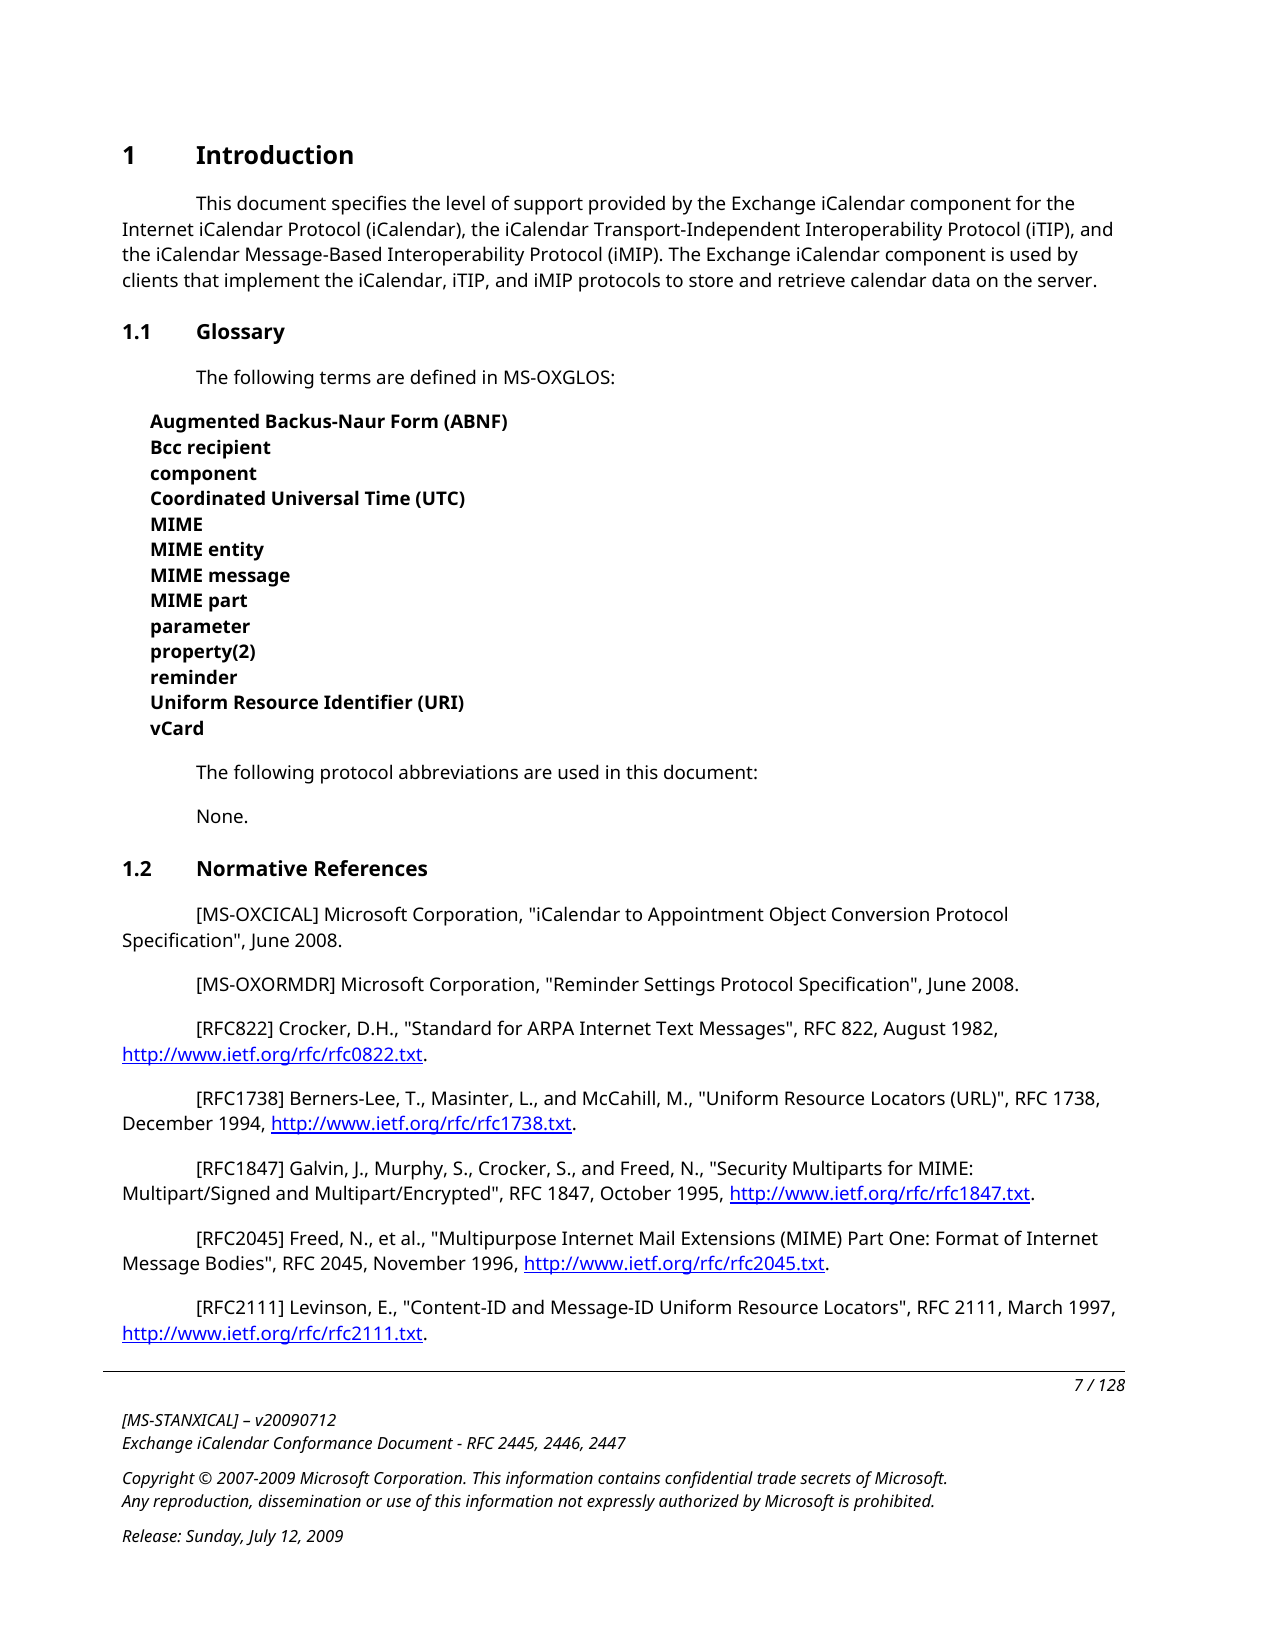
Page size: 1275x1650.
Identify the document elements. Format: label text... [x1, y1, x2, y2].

text Augmented Backus-Naur Form (ABNF) [150, 409, 1125, 434]
text [MS-OXCICAL] Microsoft Corporation, "iCalendar to Appointment Object Conversion Protocol Specification", June 2008. [122, 901, 1125, 952]
text MIME message [150, 562, 1125, 587]
text None. [122, 804, 1125, 829]
subtitle Normative References [122, 854, 1125, 883]
text [RFC2111] Levinson, E., "Content-ID and Message-ID Uniform Resource Locators", RFC 2111, March 1997, http://www.ietf.org/rfc/rfc2111.txt. [122, 1294, 1125, 1346]
text [RFC1847] Galvin, J., Murphy, S., Crocker, S., and Freed, N., "Security Multiparts for MIME: Multipart/Signed and Multipart/Encrypted", RFC 1847, October 1995, http://www.ietf.org/rfc/rfc1847.txt. [122, 1155, 1125, 1206]
text [RFC2045] Freed, N., et al., "Multipurpose Internet Mail Extensions (MIME) Part One: Format of Internet Message Bodies", RFC 2045, November 1996, http://www.ietf.org/rfc/rfc2045.txt. [122, 1225, 1125, 1276]
text This document specifies the level of support provided by the Exchange iCalendar component for the Internet iCalendar Protocol (iCalendar), the iCalendar Transport-Independent Interoperability Protocol (iTIP), and the iCalendar Message-Based Interoperability Protocol (iMIP). The Exchange iCalendar component is used by clients that implement the iCalendar, iTIP, and iMIP protocols to store and retrieve calendar data on the server. [122, 190, 1125, 292]
text [MS-OXORMDR] Microsoft Corporation, "Reminder Settings Protocol Specification", June 2008. [122, 971, 1125, 997]
text MIME entity [150, 536, 1125, 562]
text [RFC1738] Berners-Lee, T., Masinter, L., and McCahill, M., "Uniform Resource Locators (URL)", RFC 1738, December 1994, http://www.ietf.org/rfc/rfc1738.txt. [122, 1085, 1125, 1136]
text vCard [150, 715, 1125, 741]
subtitle Introduction [122, 137, 1125, 172]
text property(2) [150, 638, 1125, 664]
text component [150, 460, 1125, 485]
text Coordinated Universal Time (UTC) [150, 485, 1125, 511]
text Uniform Resource Identifier (URI) [150, 689, 1125, 715]
text MIME part [150, 587, 1125, 613]
text The following terms are defined in MS-OXGLOS: [122, 364, 1125, 390]
text Bcc recipient [150, 434, 1125, 460]
subtitle Glossary [122, 317, 1125, 346]
text MIME [150, 511, 1125, 536]
text reminder [150, 664, 1125, 689]
text [RFC822] Crocker, D.H., "Standard for ARPA Internet Text Messages", RFC 822, August 1982, http://www.ietf.org/rfc/rfc0822.txt. [122, 1015, 1125, 1066]
text parameter [150, 613, 1125, 638]
text The following protocol abbreviations are used in this document: [122, 759, 1125, 785]
